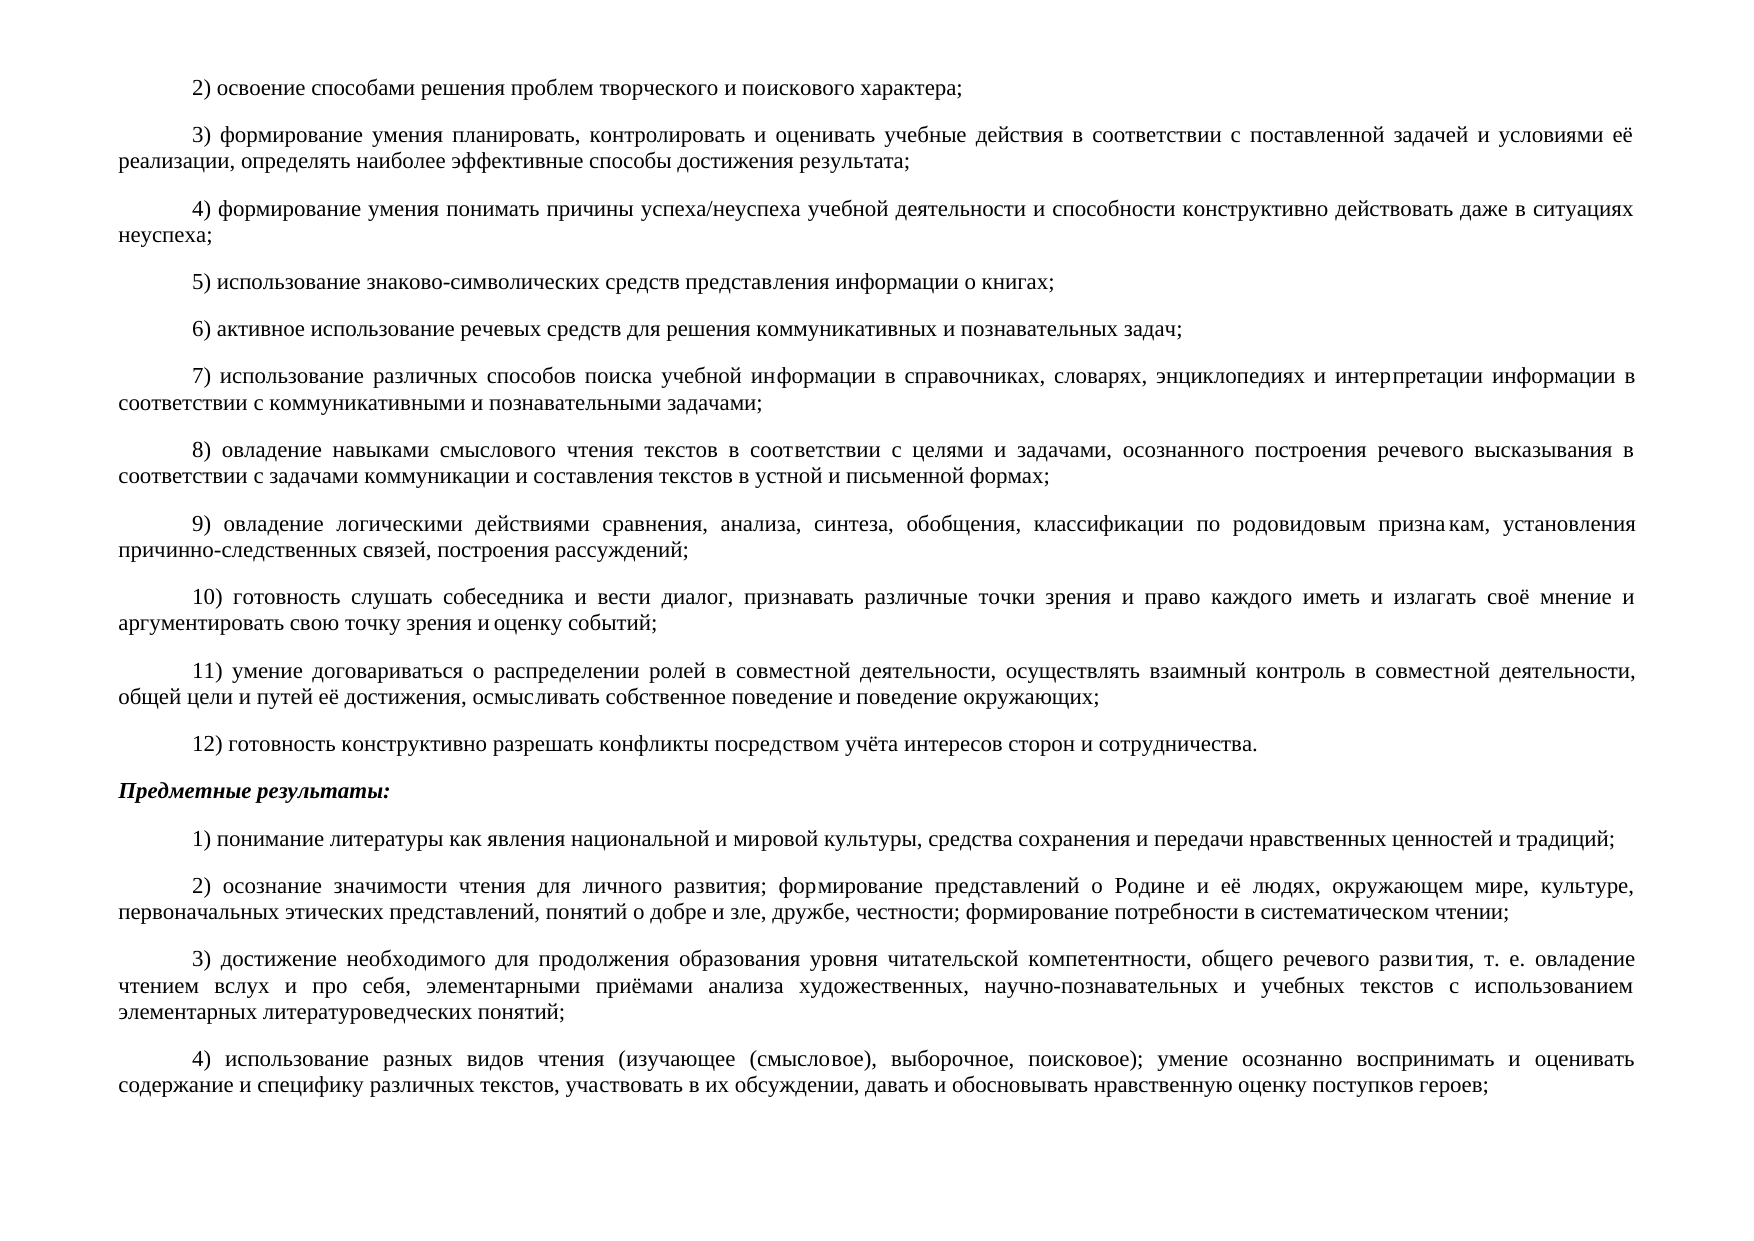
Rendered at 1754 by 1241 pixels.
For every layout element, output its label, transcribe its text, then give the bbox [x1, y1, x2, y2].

text 3) формирование умения планировать, контролировать и оценивать учебные действия в соответствии с поставленной задачей и условиями её реализации, определять наиболее эффективные способы достижения результата; [118, 121, 1636, 174]
text 5) использование знаково-символических средств представления информации о книгах; [118, 268, 1636, 294]
text Предметные результаты: [118, 777, 1636, 804]
text 4) формирование умения понимать причины успеха/неуспеха учебной деятельности и способности конструктивно действовать даже в ситуациях неуспеха; [118, 194, 1636, 247]
text 2) освоение способами решения проблем творческого и поискового характера; [118, 74, 1636, 100]
text 10) готовность слушать собеседника и вести диалог, признавать различные точки зрения и право каждого иметь и излагать своё мнение и аргументировать свою точку зрения и оценку событий; [118, 583, 1636, 636]
text 2) осознание значимости чтения для личного развития; формирование представлений о Родине и её людях, окружающем мире, культуре, первоначальных этических представлений, понятий о добре и зле, дружбе, честности; формирование потребности в систематическом чтении; [118, 872, 1636, 924]
text 7) использование различных способов поиска учебной информации в справочниках, словарях, энциклопедиях и интерпретации информации в соответствии с коммуникативными и познавательными задачами; [118, 362, 1636, 415]
text 8) овладение навыками смыслового чтения текстов в соответствии с целями и задачами, осознанного построения речевого высказывания в соответствии с задачами коммуникации и составления текстов в устной и письменной формах; [118, 436, 1636, 489]
text 6) активное использование речевых средств для решения коммуникативных и познавательных задач; [118, 315, 1636, 342]
text 9) овладение логическими действиями сравнения, анализа, синтеза, обобщения, классификации по родовидовым признакам, установления причинно-следственных связей, построения рассуждений; [118, 509, 1636, 562]
text 4) использование разных видов чтения (изучающее (смысловое), выборочное, поисковое); умение осознанно воспринимать и оценивать содержание и специфику различных текстов, участвовать в их обсуждении, давать и обосновывать нравственную оценку поступков героев; [118, 1045, 1636, 1098]
text 1) понимание литературы как явления национальной и мировой культуры, средства сохранения и передачи нравственных ценностей и традиций; [118, 824, 1636, 851]
text 3) достижение необходимого для продолжения образования уровня читательской компетентности, общего речевого развития, т. е. овладение чтением вслух и про себя, элементарными приёмами анализа художественных, научно-познавательных и учебных текстов с использованием элементарных литературоведческих понятий; [118, 945, 1636, 1024]
text 11) умение договариваться о распределении ролей в совместной деятельности, осуществлять взаимный контроль в совместной деятельности, общей цели и путей её достижения, осмысливать собственное поведение и поведение окружающих; [118, 657, 1636, 709]
text 12) готовность конструктивно разрешать конфликты посредством учёта интересов сторон и сотрудничества. [118, 730, 1636, 757]
